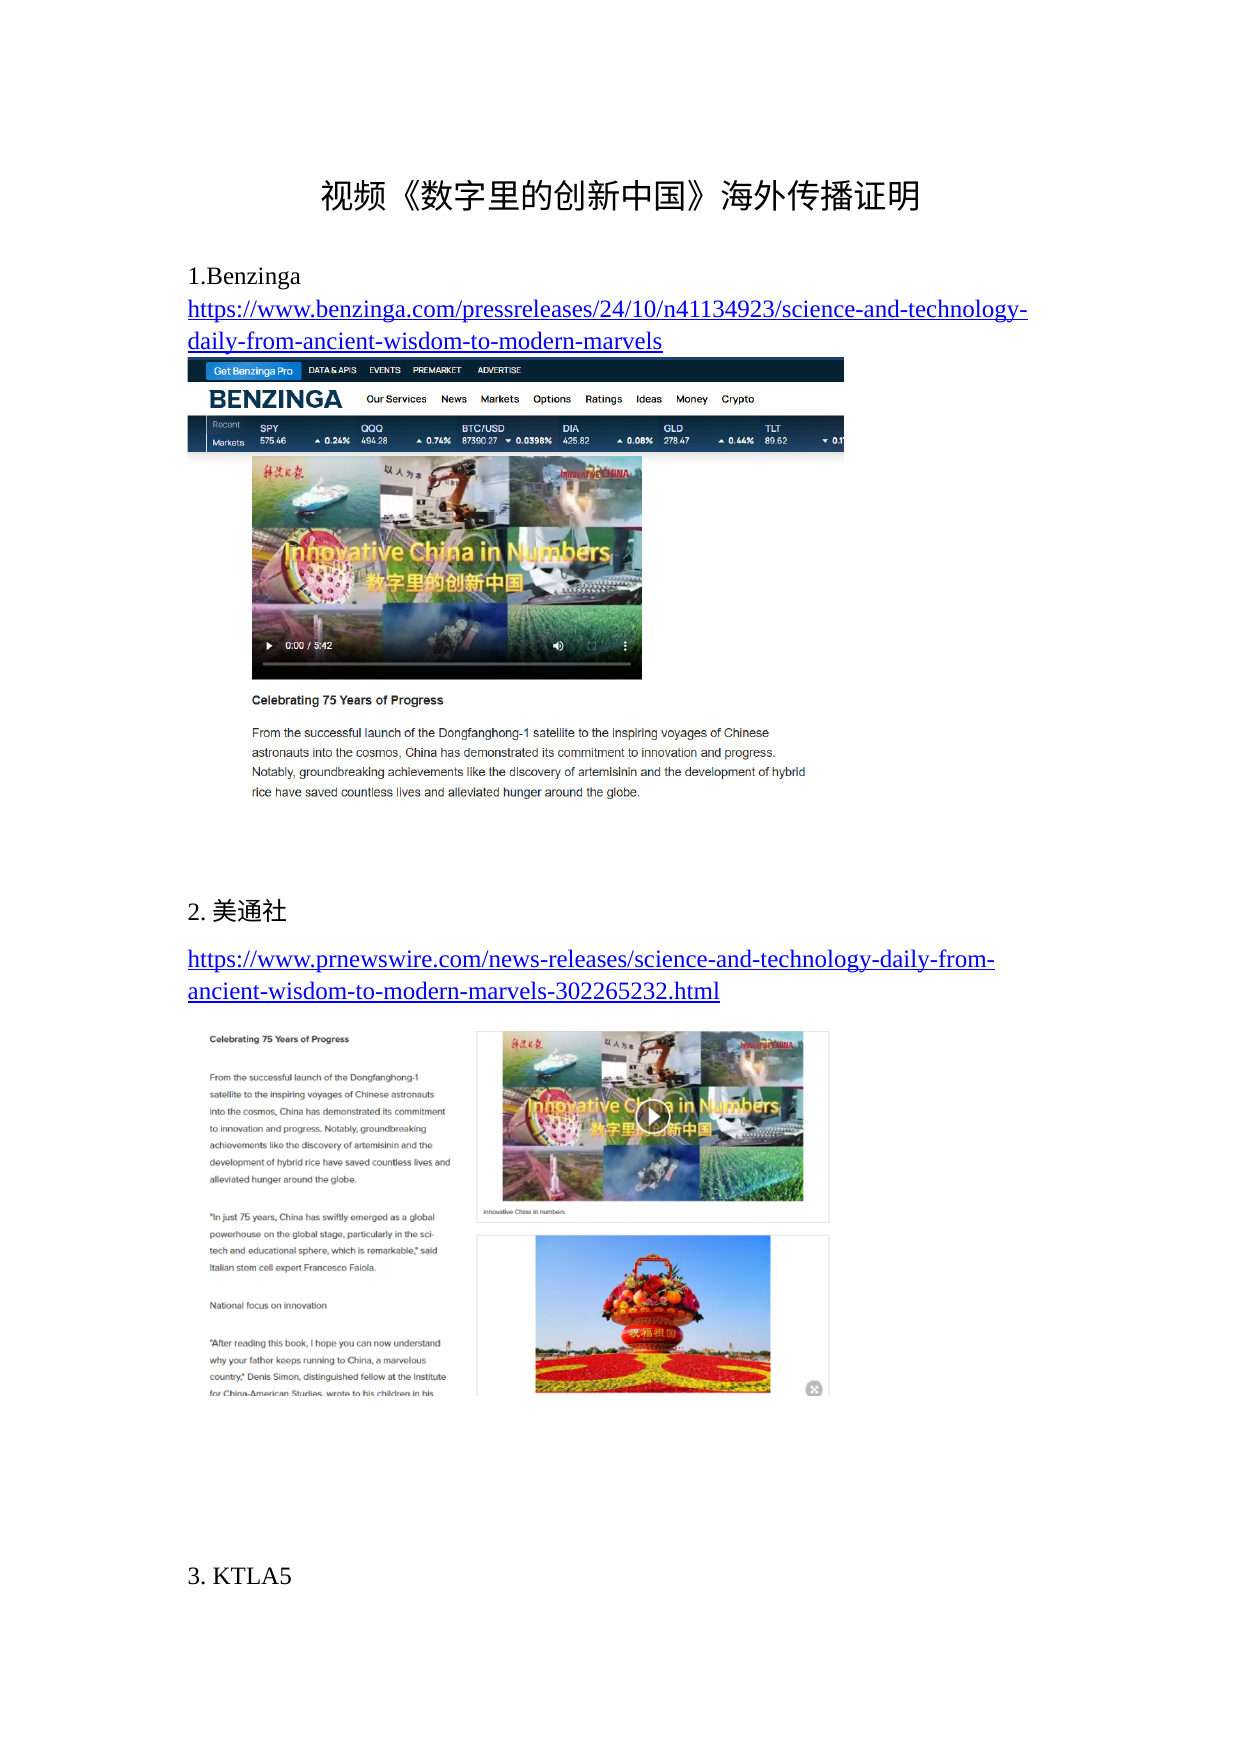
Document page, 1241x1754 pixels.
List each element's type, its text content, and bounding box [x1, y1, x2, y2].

picture [187, 1007, 867, 1396]
list 美通社 [187, 877, 1053, 942]
list KTLA5 [187, 1559, 1053, 1592]
text 视频《数字里的创新中国》海外传播证明 [187, 162, 1053, 227]
picture [187, 357, 844, 799]
list 1.Benzinga [187, 259, 1053, 292]
list https://www.prnewswire.com/news-releases/science-and-technology-daily-from-ancient-wisdom-to-modern-marvels-302265232.html [187, 942, 1053, 1007]
list https://www.benzinga.com/pressreleases/24/10/n41134923/science-and-technology-daily-from-ancient-wisdom-to-modern-marvels [187, 292, 1053, 357]
